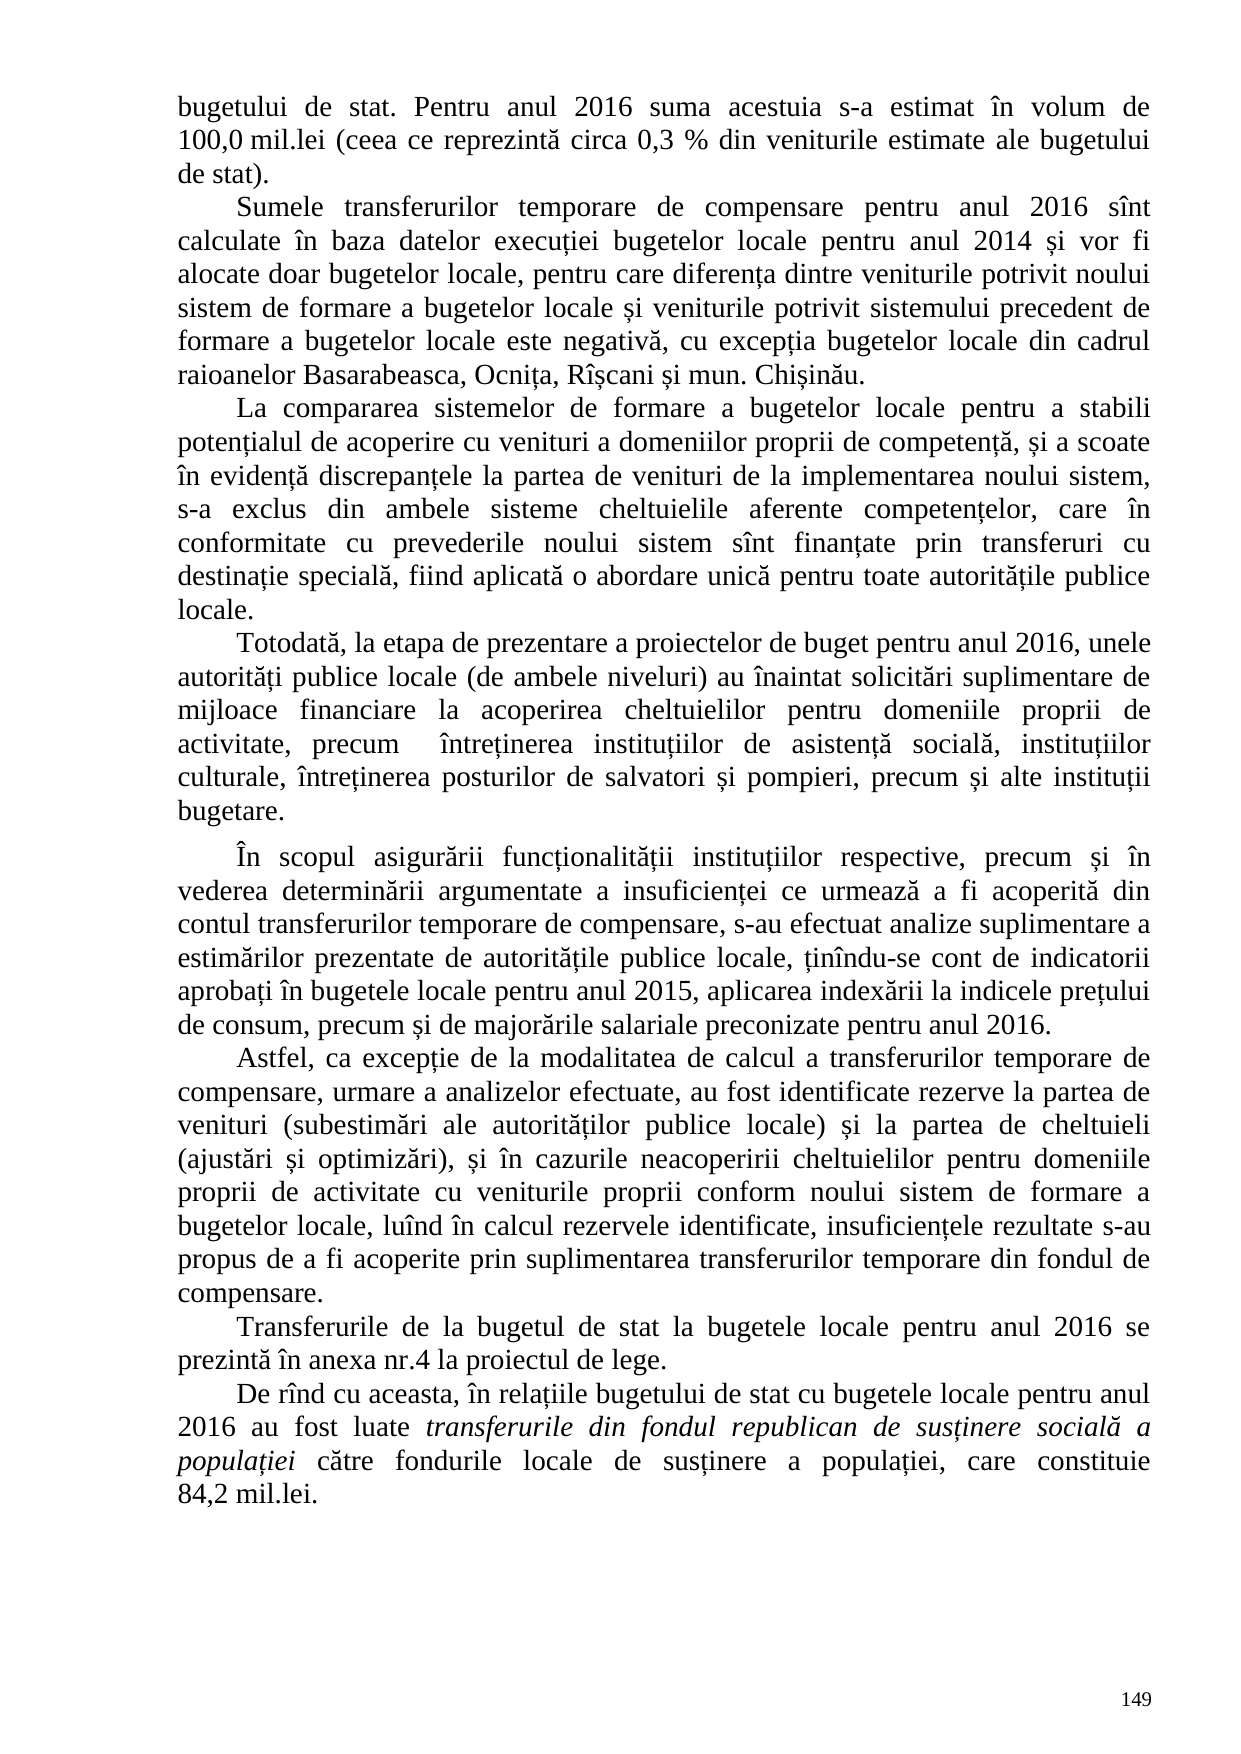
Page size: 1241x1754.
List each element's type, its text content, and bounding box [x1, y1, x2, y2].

text La compararea sistemelor de formare a bugetelor locale pentru a stabili potențialul de acoperire cu venituri a domeniilor proprii de competență, și a scoate în evidență discrepanțele la partea de venituri de la implementarea noului sistem, s-a exclus din ambele sisteme cheltuielile aferente competențelor, care în conformitate cu prevederile noului sistem sînt finanțate prin transferuri cu destinație specială, fiind aplicată o abordare unică pentru toate autoritățile publice locale. [177, 391, 1152, 625]
text Totodată, la etapa de prezentare a proiectelor de buget pentru anul 2016, unele autorități publice locale (de ambele niveluri) au înaintat solicitări suplimentare de mijloace financiare la acoperirea cheltuielilor pentru domeniile proprii de activitate, precum întreținerea instituțiilor de asistență socială, instituțiilor culturale, întreținerea posturilor de salvatori și pompieri, precum și alte instituții bugetare. [177, 625, 1152, 827]
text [177, 89, 1152, 189]
text Astfel, ca excepție de la modalitatea de calcul a transferurilor temporare de compensare, urmare a analizelor efectuate, au fost identificate rezerve la partea de venituri (subestimări ale autorităților publice locale) și la partea de cheltuieli (ajustări și optimizări), și în cazurile neacoperirii cheltuielilor pentru domeniile proprii de activitate cu veniturile proprii conform noului sistem de formare a bugetelor locale, luînd în calcul rezervele identificate, insuficiențele rezultate s-au propus de a fi acoperite prin suplimentarea transferurilor temporare din fondul de compensare. [177, 1040, 1152, 1309]
text Transferurile de la bugetul de stat la bugetele locale pentru anul 2016 se prezintă în anexa nr.4 la proiectul de lege. [177, 1309, 1152, 1376]
text Sumele transferurilor temporare de compensare pentru anul 2016 sînt calculate în baza datelor execuției bugetelor locale pentru anul 2014 și vor fi alocate doar bugetelor locale, pentru care diferența dintre veniturile potrivit noului sistem de formare a bugetelor locale și veniturile potrivit sistemului precedent de formare a bugetelor locale este negativă, cu excepția bugetelor locale din cadrul raioanelor Basarabeasca, Ocnița, Rîșcani și mun. Chișinău. [177, 189, 1152, 391]
text De rînd cu aceasta, în relațiile bugetului de stat cu bugetele locale pentru anul 2016 au fost luate transferurile din fondul republican de susținere socială a populației către fondurile locale de susținere a populației, care constituie 84,2 mil.lei. [177, 1376, 1152, 1510]
text În scopul asigurării funcționalității instituțiilor respective, precum și în vederea determinării argumentate a insuficienței ce urmează a fi acoperită din contul transferurilor temporare de compensare, s-au efectuat analize suplimentare a estimărilor prezentate de autoritățile publice locale, ținîndu-se cont de indicatorii aprobați în bugetele locale pentru anul 2015, aplicarea indexării la indicele prețului de consum, precum și de majorările salariale preconizate pentru anul 2016. [177, 839, 1152, 1040]
